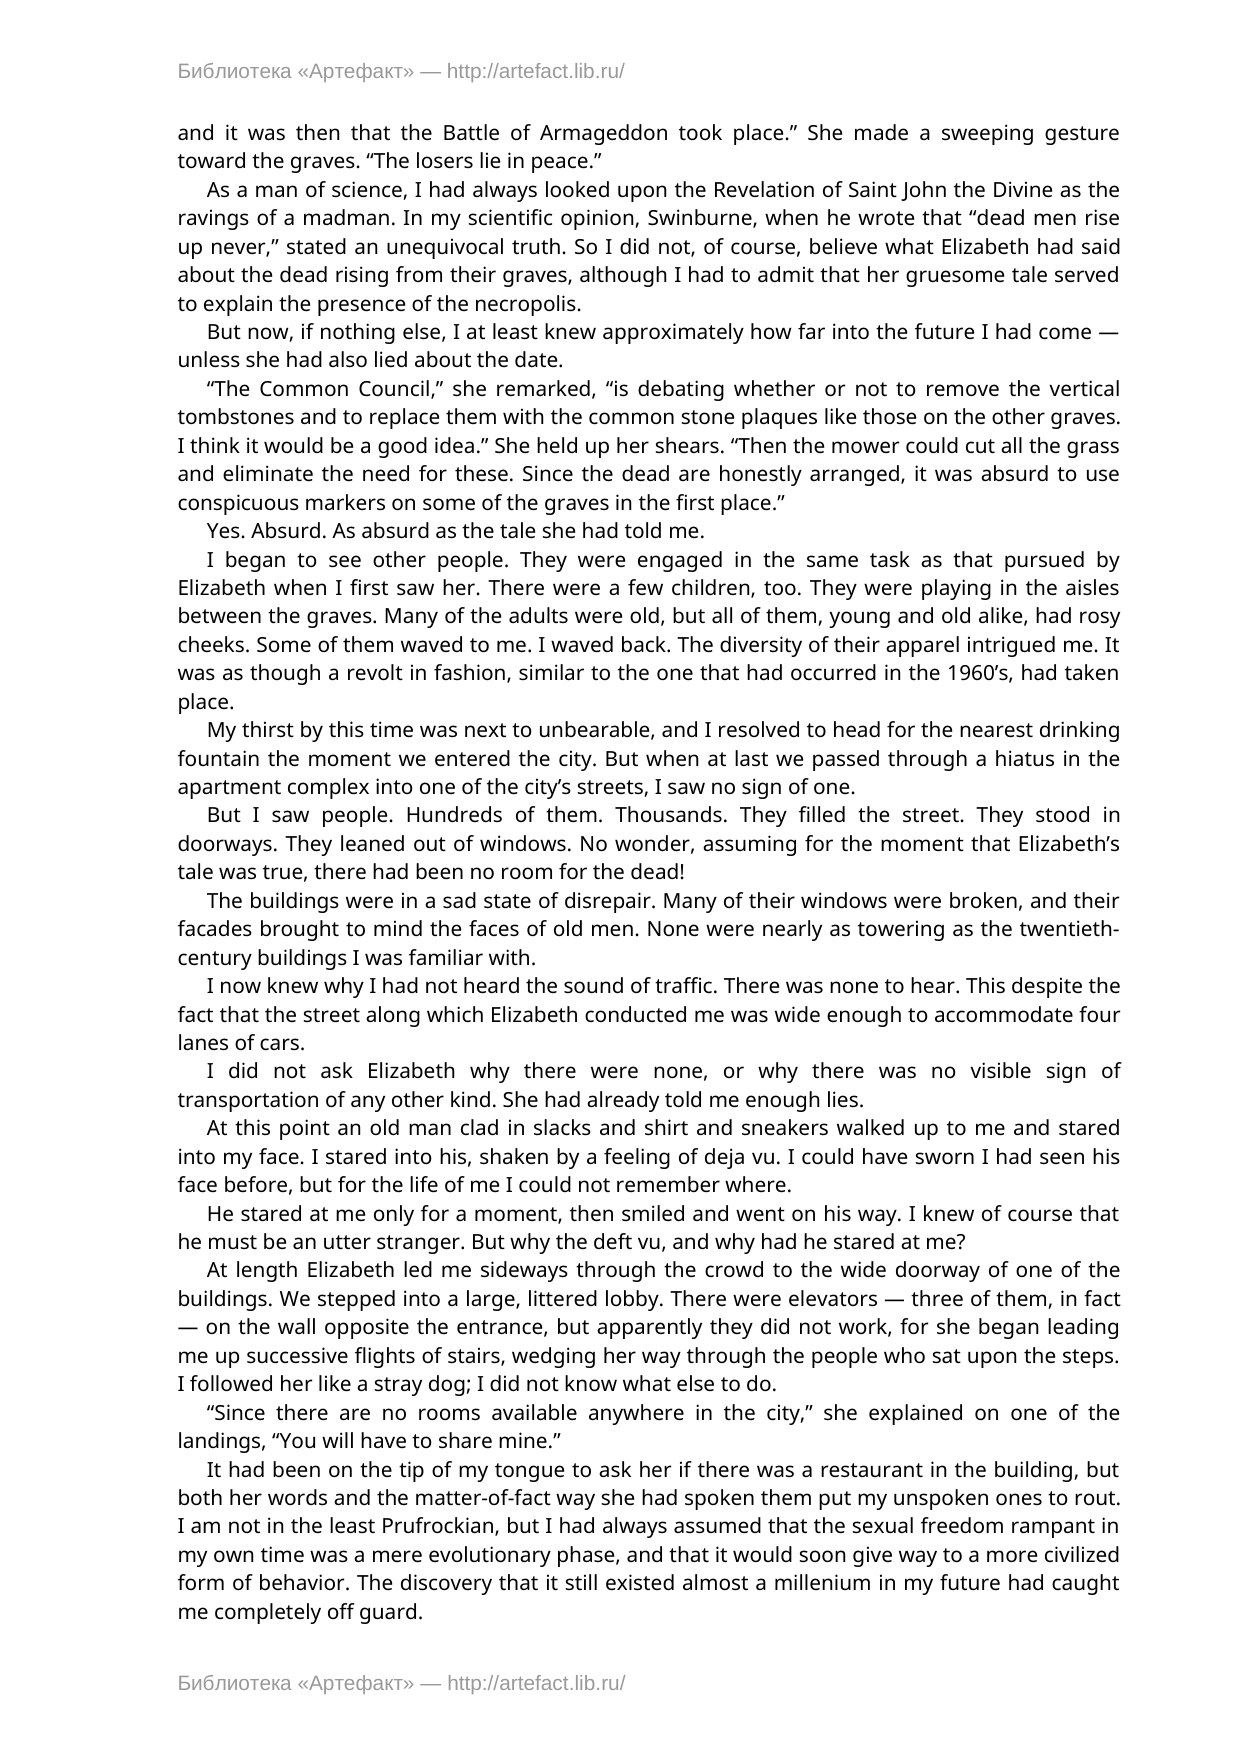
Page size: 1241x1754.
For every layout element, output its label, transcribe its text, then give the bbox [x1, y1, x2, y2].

text My thirst by this time was next to unbearable, and I resolved to head for the nearest drinking fountain the moment we entered the city. But when at last we passed through a hiatus in the apartment complex into one of the city’s streets, I saw no sign of one. [177, 715, 1122, 801]
text At length Elizabeth led me sideways through the crowd to the wide doorway of one of the buildings. We stepped into a large, littered lobby. There were elevators — three of them, in fact — on the wall opposite the entrance, but apparently they did not work, for she began leading me up successive flights of stairs, wedging her way through the people who sat upon the steps. I followed her like a stray dog; I did not know what else to do. [177, 1256, 1122, 1398]
text He stared at me only for a moment, then smiled and went on his way. I knew of course that he must be an utter stranger. But why the deft vu, and why had he stared at me? [177, 1199, 1122, 1256]
text Yes. Absurd. As absurd as the tale she had told me. [177, 516, 1122, 545]
text “Since there are no rooms available anywhere in the city,” she explained on one of the landings, “You will have to share mine.” [177, 1398, 1122, 1455]
text I did not ask Elizabeth why there were none, or why there was no visible sign of transportation of any other kind. She had already told me enough lies. [177, 1057, 1122, 1113]
text As a man of science, I had always looked upon the Revelation of Saint John the Divine as the ravings of a madman. In my scientific opinion, Swinburne, when he wrote that “dead men rise up never,” stated an unequivocal truth. So I did not, of course, believe what Elizabeth had said about the dead rising from their graves, although I had to admit that her gruesome tale served to explain the presence of the necropolis. [177, 175, 1122, 317]
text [177, 118, 1122, 175]
text It had been on the tip of my tongue to ask her if there was a restaurant in the building, but both her words and the matter-of-fact way she had spoken them put my unspoken ones to rout. I am not in the least Prufrockian, but I had always assumed that the sexual freedom rampant in my own time was a mere evolutionary phase, and that it would soon give way to a more civilized form of behavior. The discovery that it still existed almost a millenium in my future had caught me completely off guard. [177, 1455, 1122, 1625]
text At this point an old man clad in slacks and shirt and sneakers walked up to me and stared into my face. I stared into his, shaken by a feeling of deja vu. I could have sworn I had seen his face before, but for the life of me I could not remember where. [177, 1113, 1122, 1199]
text “The Common Council,” she remarked, “is debating whether or not to remove the vertical tombstones and to replace them with the common stone plaques like those on the other graves. I think it would be a good idea.” She held up her shears. “Then the mower could cut all the grass and eliminate the need for these. Since the dead are honestly arranged, it was absurd to use conspicuous markers on some of the graves in the first place.” [177, 374, 1122, 516]
text I began to see other people. They were engaged in the same task as that pursued by Elizabeth when I first saw her. There were a few children, too. They were playing in the aisles between the graves. Many of the adults were old, but all of them, young and old alike, had rosy cheeks. Some of them waved to me. I waved back. The diversity of their apparel intrigued me. It was as though a revolt in fashion, similar to the one that had occurred in the 1960’s, had taken place. [177, 545, 1122, 715]
text The buildings were in a sad state of disrepair. Many of their windows were broken, and their facades brought to mind the faces of old men. None were nearly as towering as the twentieth-century buildings I was familiar with. [177, 886, 1122, 971]
text But I saw people. Hundreds of them. Thousands. They filled the street. They stood in doorways. They leaned out of windows. No wonder, assuming for the moment that Elizabeth’s tale was true, there had been no room for the dead! [177, 801, 1122, 886]
text I now knew why I had not heard the sound of traffic. There was none to hear. This despite the fact that the street along which Elizabeth conducted me was wide enough to accommodate four lanes of cars. [177, 971, 1122, 1057]
text But now, if nothing else, I at least knew approximately how far into the future I had come — unless she had also lied about the date. [177, 317, 1122, 374]
